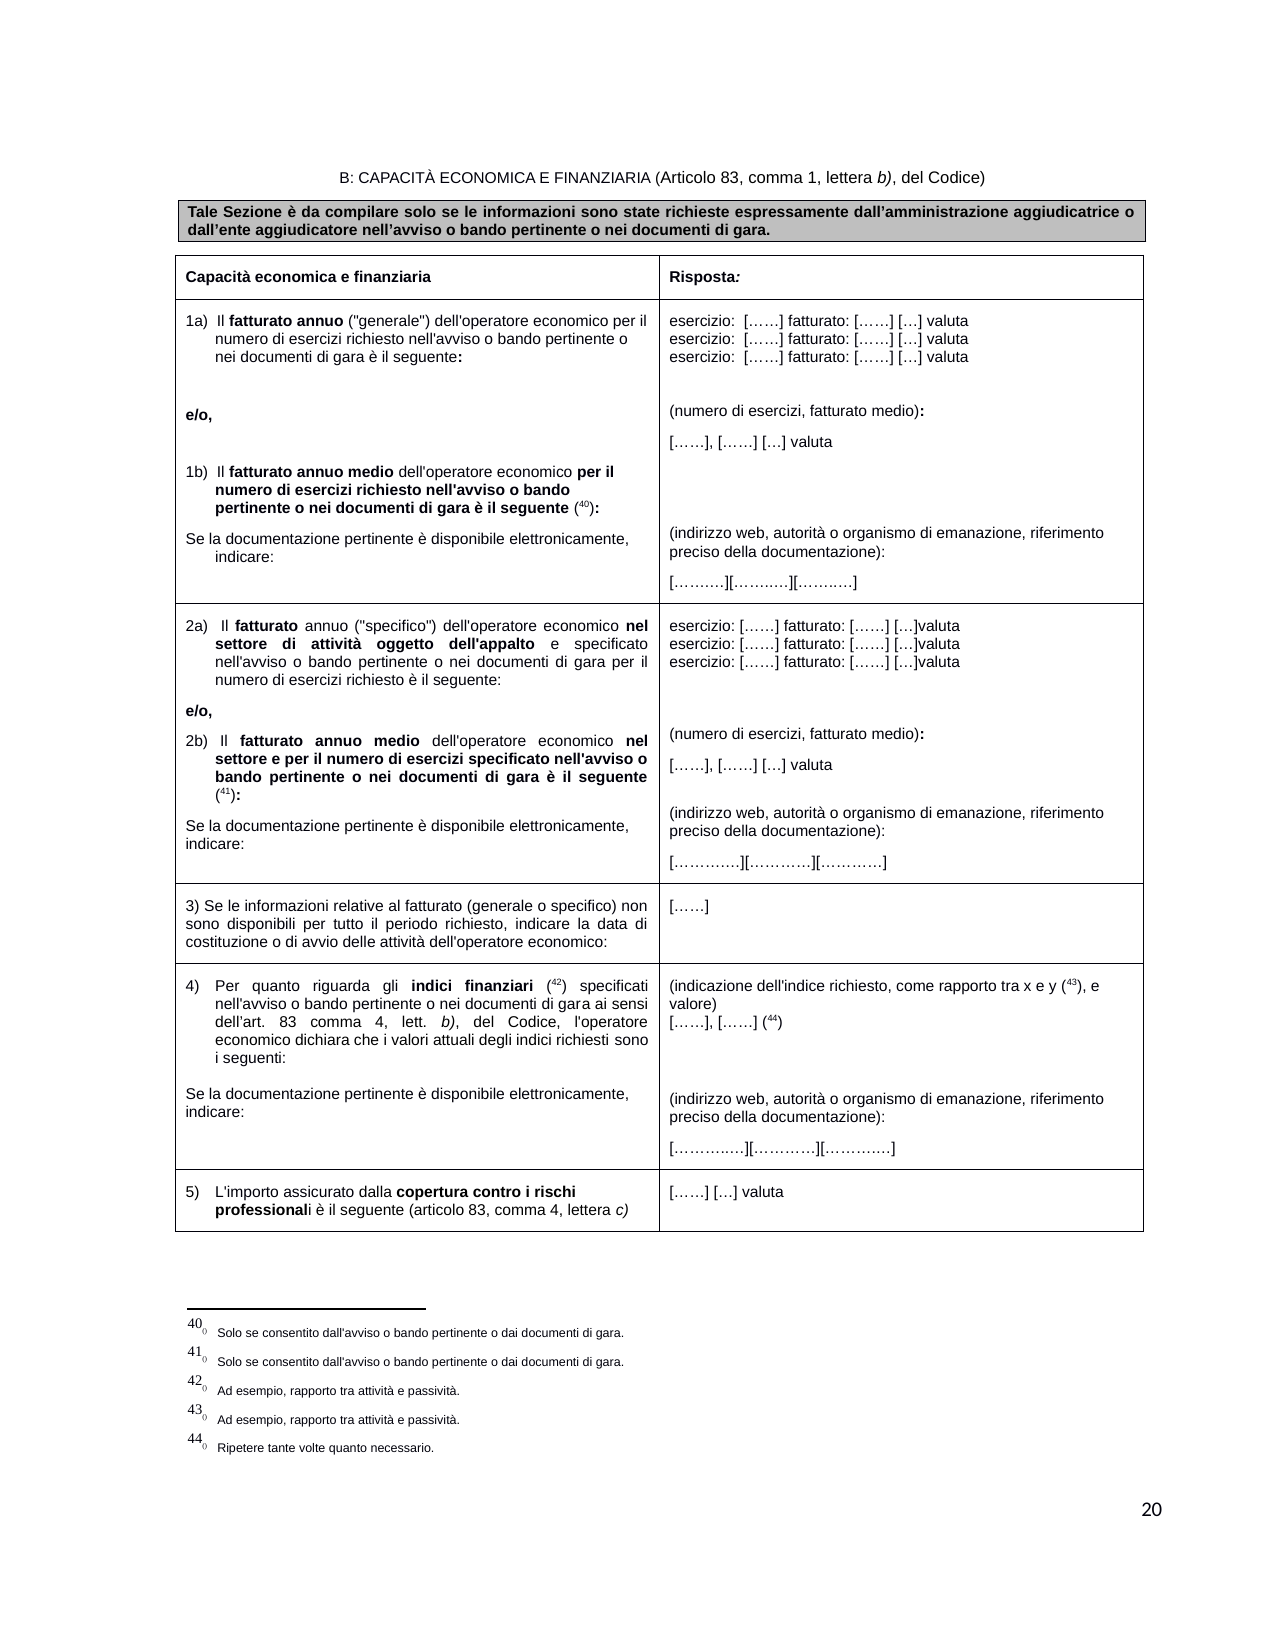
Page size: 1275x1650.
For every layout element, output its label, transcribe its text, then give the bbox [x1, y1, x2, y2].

title B: Capacità economica e finanziaria (Articolo 83, comma 1, lettera b), del Codice) [187, 168, 1137, 187]
table_cell 3) Se le informazioni relative al fatturato (generale o specifico) non sono disponibili per tutto il periodo richiesto, indicare la data di costituzione o di avvio delle attività dell'operatore economico: [176, 884, 659, 963]
table_cell esercizio: [……] fatturato: [……] […]valuta esercizio: [……] fatturato: [……] […]valuta esercizio: [……] fatturato: [……] […]valuta (numero di esercizi, fatturato medio): [……], [……] […] valuta (indirizzo web, autorità o organismo di emanazione, riferimento preciso della documentazione): [……….…][…………][…………] [660, 604, 1143, 883]
table_header Capacità economica e finanziaria [176, 256, 659, 298]
table_cell Per quanto riguarda gli indici finanziari () specificati nell'avviso o bando pertinente o nei documenti di gara ai sensi dell’art. 83 comma 4, lett. b), del Codice, l'operatore economico dichiara che i valori attuali degli indici richiesti sono i seguenti: Se la documentazione pertinente è disponibile elettronicamente, indicare: [176, 964, 659, 1169]
table_cell (indicazione dell'indice richiesto, come rapporto tra x e y (), e valore) [……], [……] () (indirizzo web, autorità o organismo di emanazione, riferimento preciso della documentazione): [………..…][…………][……….…] [660, 964, 1143, 1169]
text Tale Sezione è da compilare solo se le informazioni sono state richieste espressamente dall’amministrazione aggiudicatrice o dall’ente aggiudicatore nell’avviso o bando pertinente o nei documenti di gara. [179, 201, 1145, 241]
table_cell 2a) Il fatturato annuo ("specifico") dell'operatore economico nel settore di attività oggetto dell'appalto e specificato nell'avviso o bando pertinente o nei documenti di gara per il numero di esercizi richiesto è il seguente: e/o, 2b) Il fatturato annuo medio dell'operatore economico nel settore e per il numero di esercizi specificato nell'avviso o bando pertinente o nei documenti di gara è il seguente (): Se la documentazione pertinente è disponibile elettronicamente, indicare: [176, 604, 659, 883]
table_cell 1a) Il fatturato annuo ("generale") dell'operatore economico per il numero di esercizi richiesto nell'avviso o bando pertinente o nei documenti di gara è il seguente: e/o, 1b) Il fatturato annuo medio dell'operatore economico per il numero di esercizi richiesto nell'avviso o bando pertinente o nei documenti di gara è il seguente (): Se la documentazione pertinente è disponibile elettronicamente, indicare: [176, 300, 659, 603]
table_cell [176, 1170, 659, 1231]
table_cell [……] [660, 884, 1143, 963]
table_cell esercizio: [……] fatturato: [……] […] valuta esercizio: [……] fatturato: [……] […] valuta esercizio: [……] fatturato: [……] […] valuta (numero di esercizi, fatturato medio): [……], [……] […] valuta (indirizzo web, autorità o organismo di emanazione, riferimento preciso della documentazione): […….…][……..…][……..…] [660, 300, 1143, 603]
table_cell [660, 1170, 1143, 1231]
table_header Risposta: [660, 256, 1143, 298]
